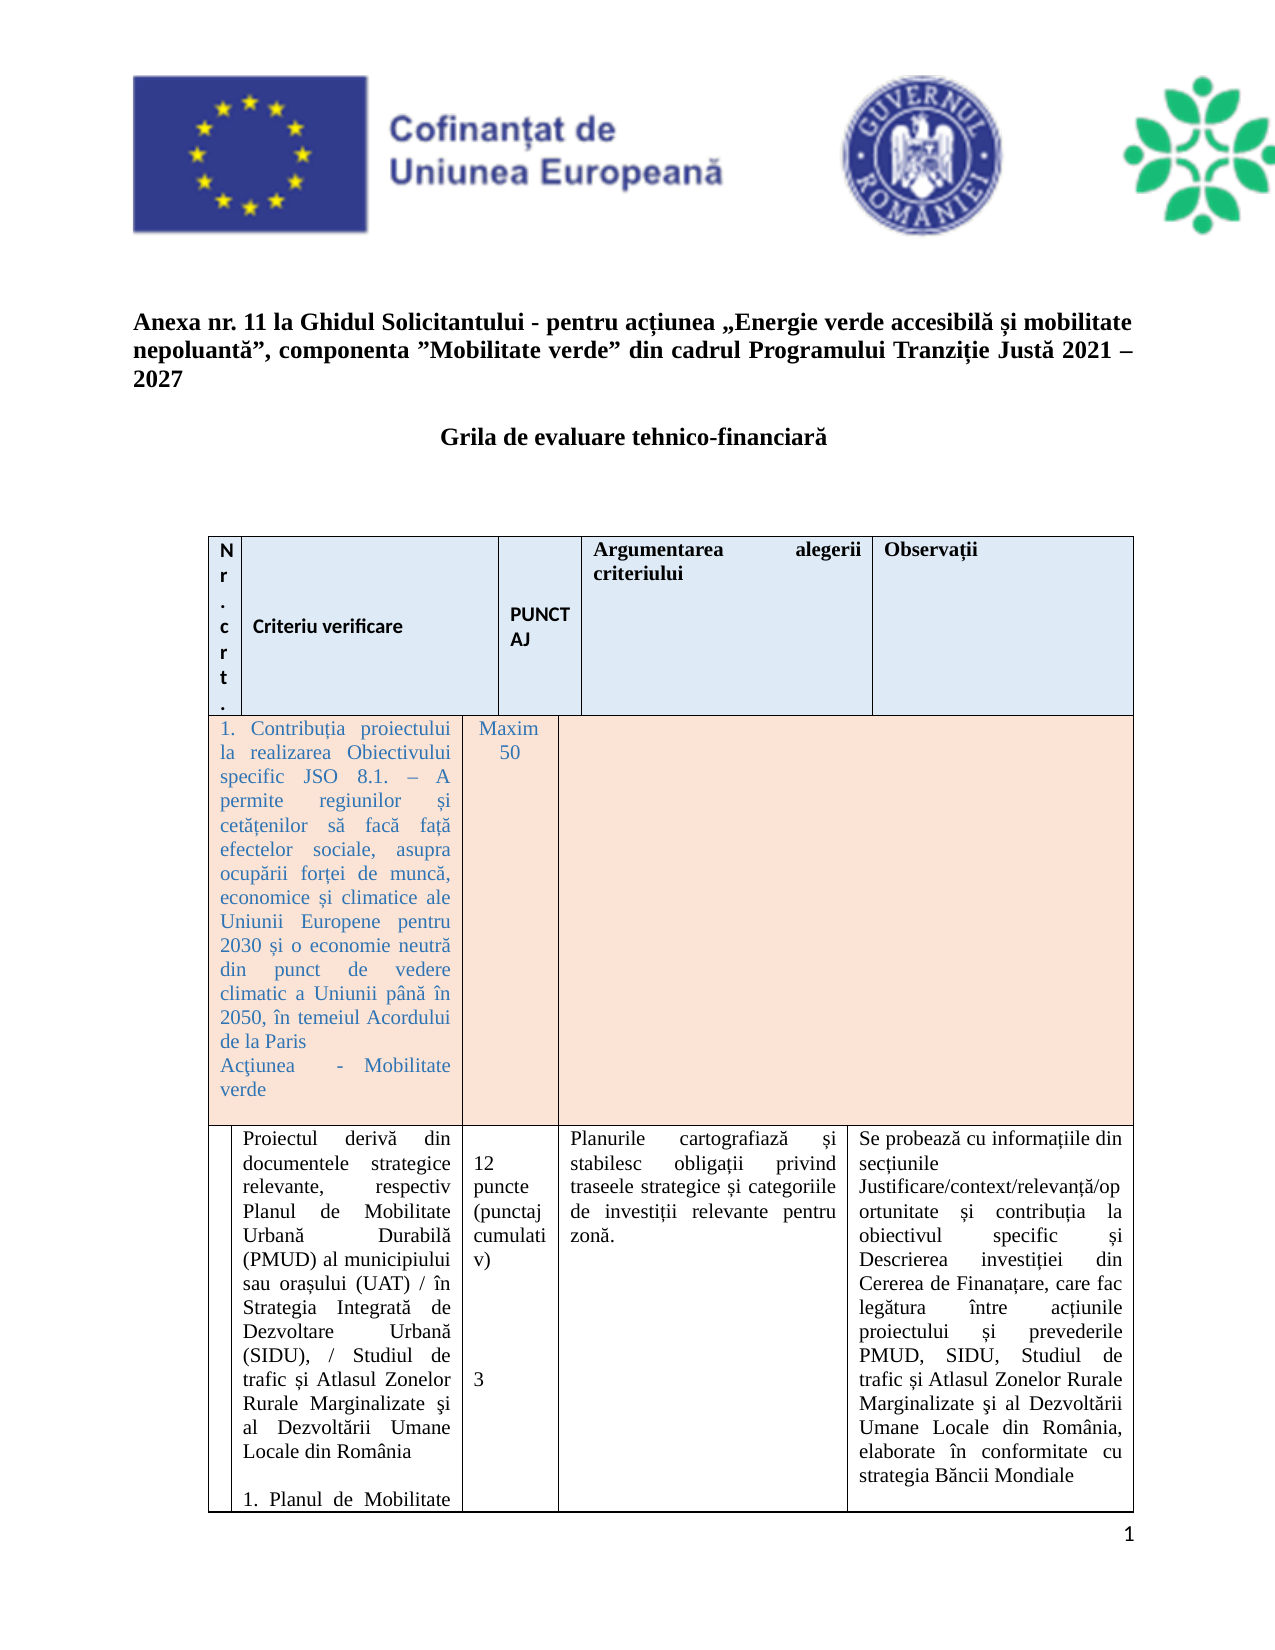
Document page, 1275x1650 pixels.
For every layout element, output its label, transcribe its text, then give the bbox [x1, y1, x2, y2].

table_header [559, 716, 1133, 1125]
table_cell 12 puncte (punctaj cumulativ) 3 3 3 3 [463, 1126, 558, 1511]
table_cell Planurile cartografiază și stabilesc obligații privind traseele strategice și categoriile de investiții relevante pentru zonă. [559, 1126, 847, 1511]
table_header Argumentarea alegerii criteriului [582, 537, 872, 715]
table_header Maxim 50 [463, 716, 558, 1125]
text Grila de evaluare tehnico-financiară [133, 422, 1134, 451]
table_header Nr. crt. [209, 537, 241, 715]
text Anexa nr. 11 la Ghidul Solicitantului - pentru acțiunea „Energie verde accesibilă și mobilitate nepoluantă”, componenta ”Mobilitate verde” din cadrul Programului Tranziție Justă 2021 – 2027 [133, 307, 1134, 393]
table_header Criteriu verificare [242, 537, 498, 715]
table_header Observații [873, 537, 1133, 715]
table_header PUNCTAJ [499, 537, 581, 715]
picture [132, 75, 1275, 242]
table_header 1. Contribuția proiectului la realizarea Obiectivului specific JSO 8.1. – A permite regiunilor și cetățenilor să facă față efectelor sociale, asupra ocupării forței de muncă, economice și climatice ale Uniunii Europene pentru 2030 și o economie neutră din punct de vedere climatic a Uniunii până în 2050, în temeiul Acordului de la Paris Acţiunea - Mobilitate verde [209, 716, 462, 1125]
table_cell [209, 1126, 231, 1511]
